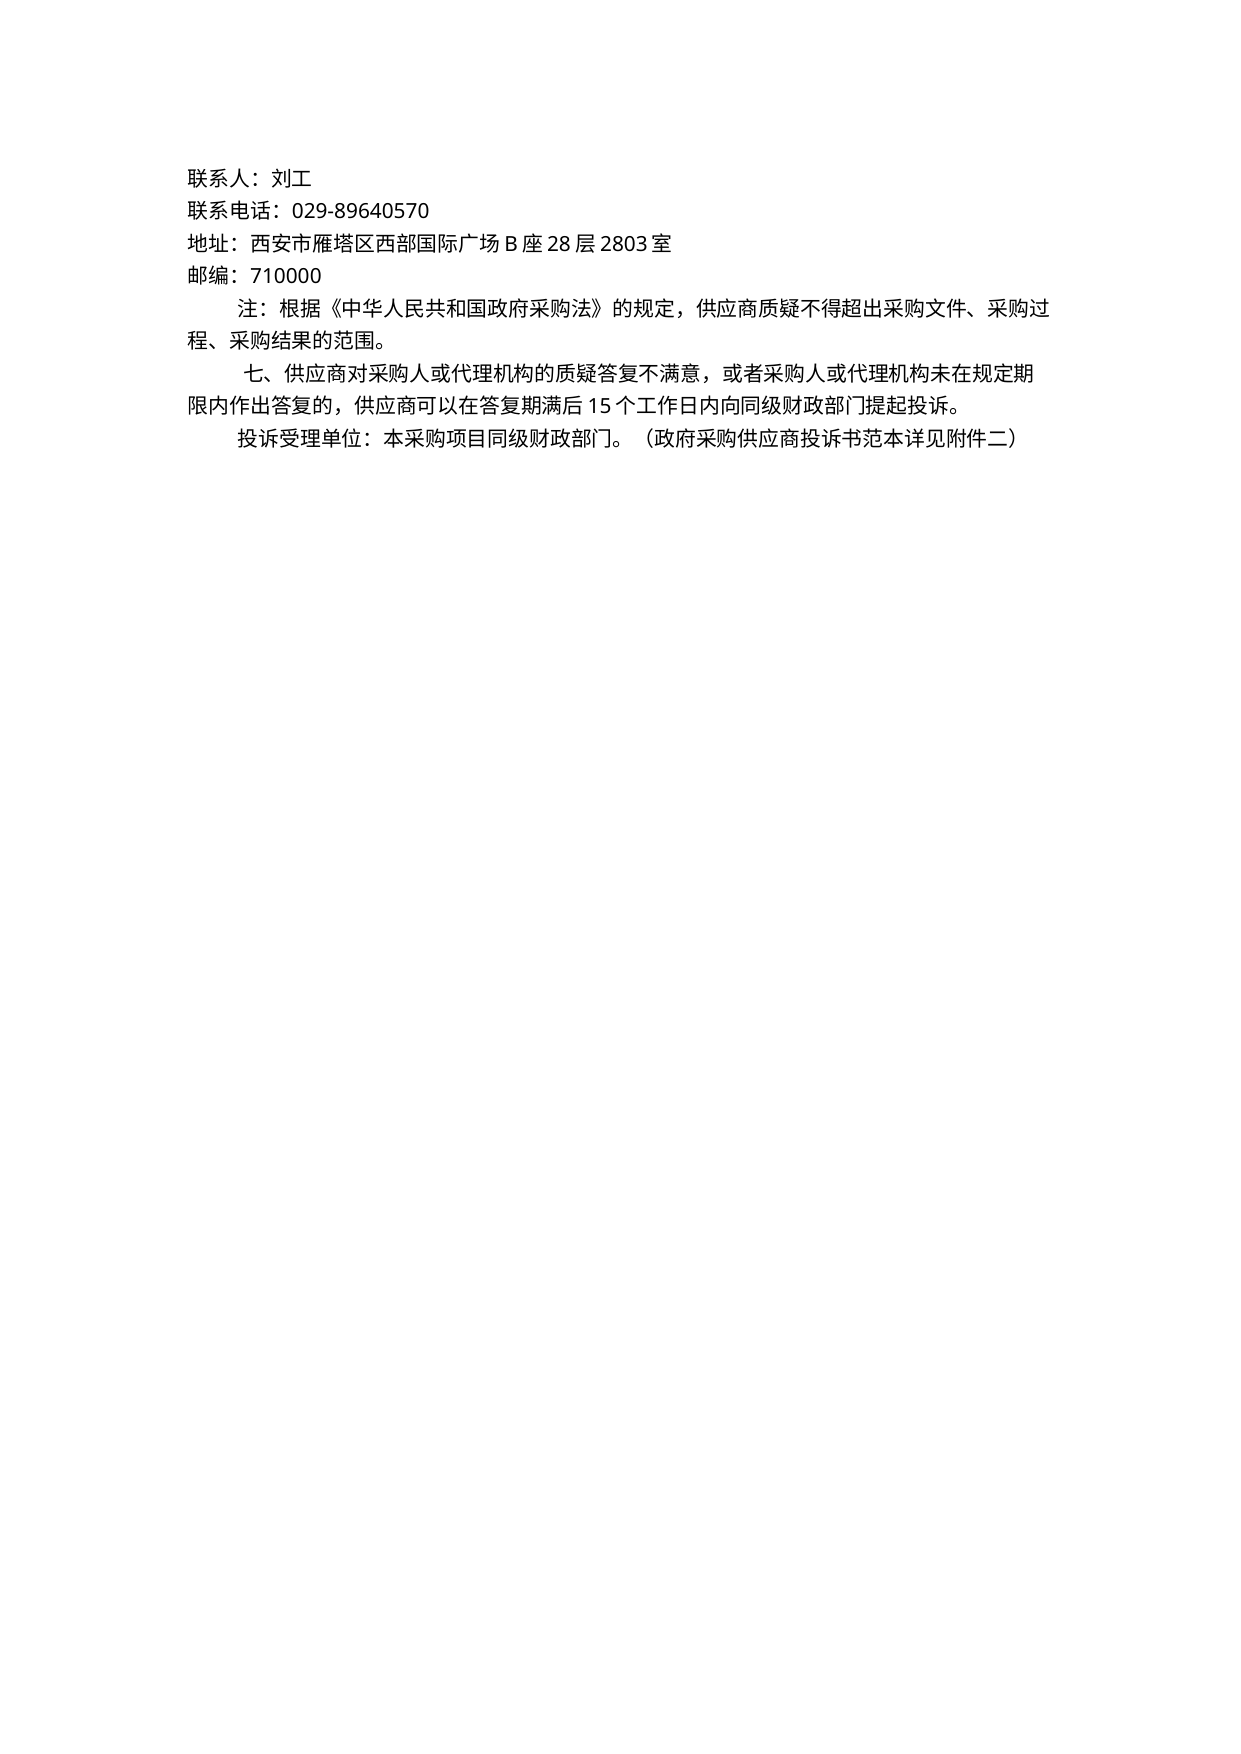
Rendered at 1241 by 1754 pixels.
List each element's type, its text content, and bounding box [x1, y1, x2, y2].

text 注：根据《中华人民共和国政府采购法》的规定，供应商质疑不得超出采购文件、采购过程、采购结果的范围。 [187, 292, 1053, 357]
text 联系电话：029-89640570 [187, 194, 1053, 227]
text 地址：西安市雁塔区西部国际广场B座28层2803室 [187, 227, 1053, 259]
text 邮编：710000 [187, 259, 1053, 292]
text 投诉受理单位：本采购项目同级财政部门。（政府采购供应商投诉书范本详见附件二） [187, 422, 1053, 454]
text 联系人：刘工 [187, 162, 1053, 194]
text 七、供应商对采购人或代理机构的质疑答复不满意，或者采购人或代理机构未在规定期限内作出答复的，供应商可以在答复期满后15个工作日内向同级财政部门提起投诉。 [187, 357, 1053, 422]
